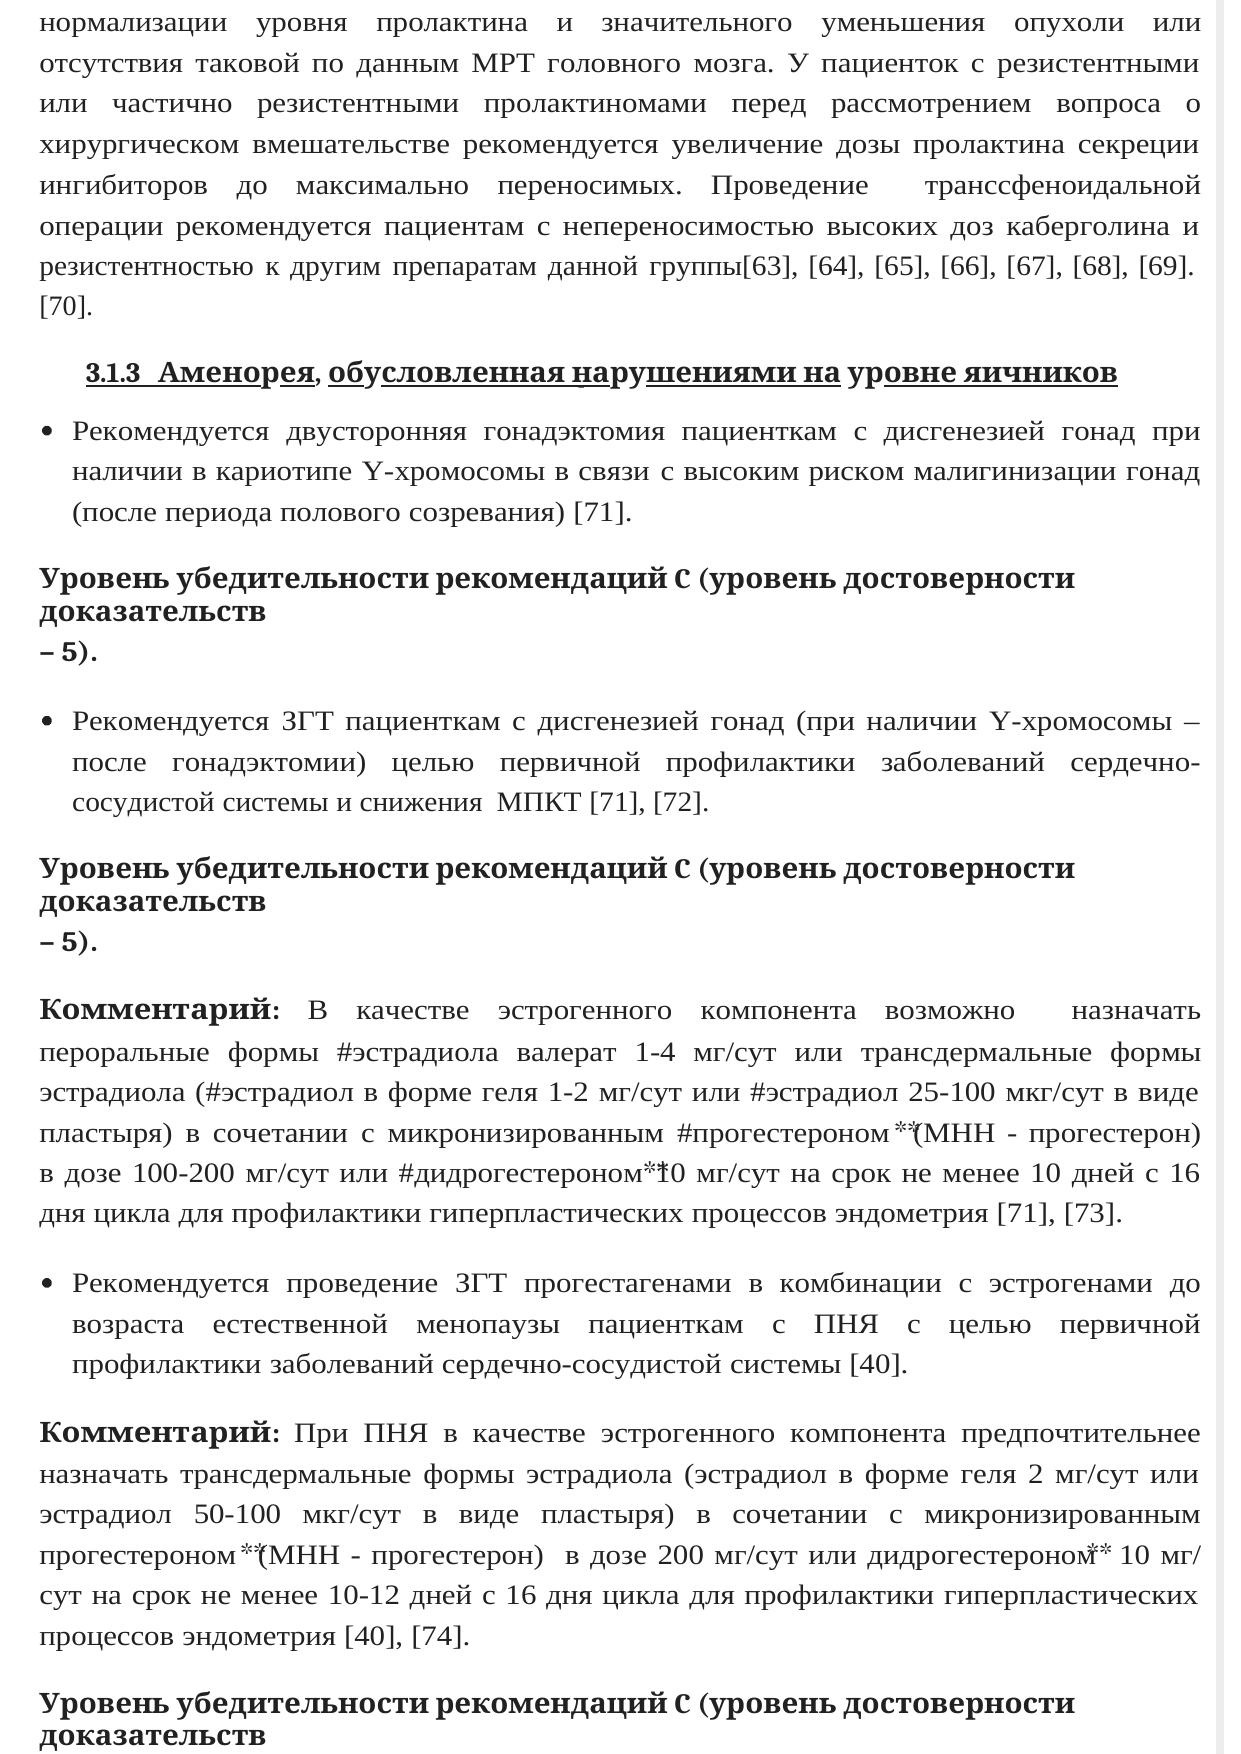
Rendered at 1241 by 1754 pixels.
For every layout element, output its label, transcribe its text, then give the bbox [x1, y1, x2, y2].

subtitle Уровень убедительности рекомендаций C (уровень достоверности доказательств [39, 563, 1213, 628]
text Рекомендуется двусторонняя гонадэктомия пациенткам с дисгенезией гонад при наличии в кариотипе Y-хромосомы в связи с высоким риском малигинизации гонад (после периода полового созревания) [71]. [72, 414, 1201, 528]
subtitle Уровень убедительности рекомендаций C (уровень достоверности доказательств [39, 1688, 1213, 1753]
subtitle Аменорея, обусловленная нарушениями на уровне яичников [86, 358, 1213, 390]
text Рекомендуется ЗГТ пациенткам с дисгенезией гонад (при наличии Y-хромосомы – после гонадэктомии) целью первичной профилактики заболеваний сердечно- сосудистой системы и снижения МПКТ [71], [72]. [72, 704, 1201, 818]
subtitle Уровень убедительности рекомендаций C (уровень достоверности доказательств [39, 853, 1213, 918]
text нормализации уровня пролактина и значительного уменьшения опухоли или отсутствия таковой по данным МРТ головного мозга. У пациенток с резистентными или частично резистентными пролактиномами перед рассмотрением вопроса о хирургическом вмешательстве рекомендуется увеличение дозы пролактина секреции ингибиторов до максимально переносимых. Проведение транссфеноидальной операции рекомендуется пациентам с непереносимостью высоких доз каберголина и резистентностью к другим препаратам данной группы[63], [64], [65], [66], [67], [68], [69]. [39, 5, 1201, 282]
text Рекомендуется проведение ЗГТ прогестагенами в комбинации с эстрогенами до возраста естественной менопаузы пациенткам с ПНЯ с целью первичной профилактики заболеваний сердечно-сосудистой системы [40]. [72, 1266, 1201, 1380]
text Комментарий: При ПНЯ в качестве эстрогенного компонента предпочтительнее назначать трансдермальные формы эстрадиола (эстрадиол в форме геля 2 мг/сут или эстрадиол 50-100 мкг/сут в виде пластыря) в сочетании с микронизированным прогестероном (МНН - прогестерон) в дозе 200 мг/сут или дидрогестероном 10 мг/ сут на срок не менее 10-12 дней с 16 дня цикла для профилактики гиперпластических процессов эндометрия [40], [74]. [39, 1416, 1201, 1651]
text Комментарий: В качестве эстрогенного компонента возможно назначать пероральные формы #эстрадиола валерат 1-4 мг/сут или трансдермальные формы эстрадиола (#эстрадиол в форме геля 1-2 мг/сут или #эстрадиол 25-100 мкг/сут в виде пластыря) в сочетании с микронизированным #прогестероном (МНН - прогестерон) в дозе 100-200 мг/сут или #дидрогестероном 10 мг/сут на срок не менее 10 дней с 16 дня цикла для профилактики гиперпластических процессов эндометрия [71], [73]. [39, 993, 1201, 1229]
text – 5). [39, 926, 1213, 958]
text – 5). [39, 636, 1213, 668]
text [70]. [39, 290, 1213, 322]
